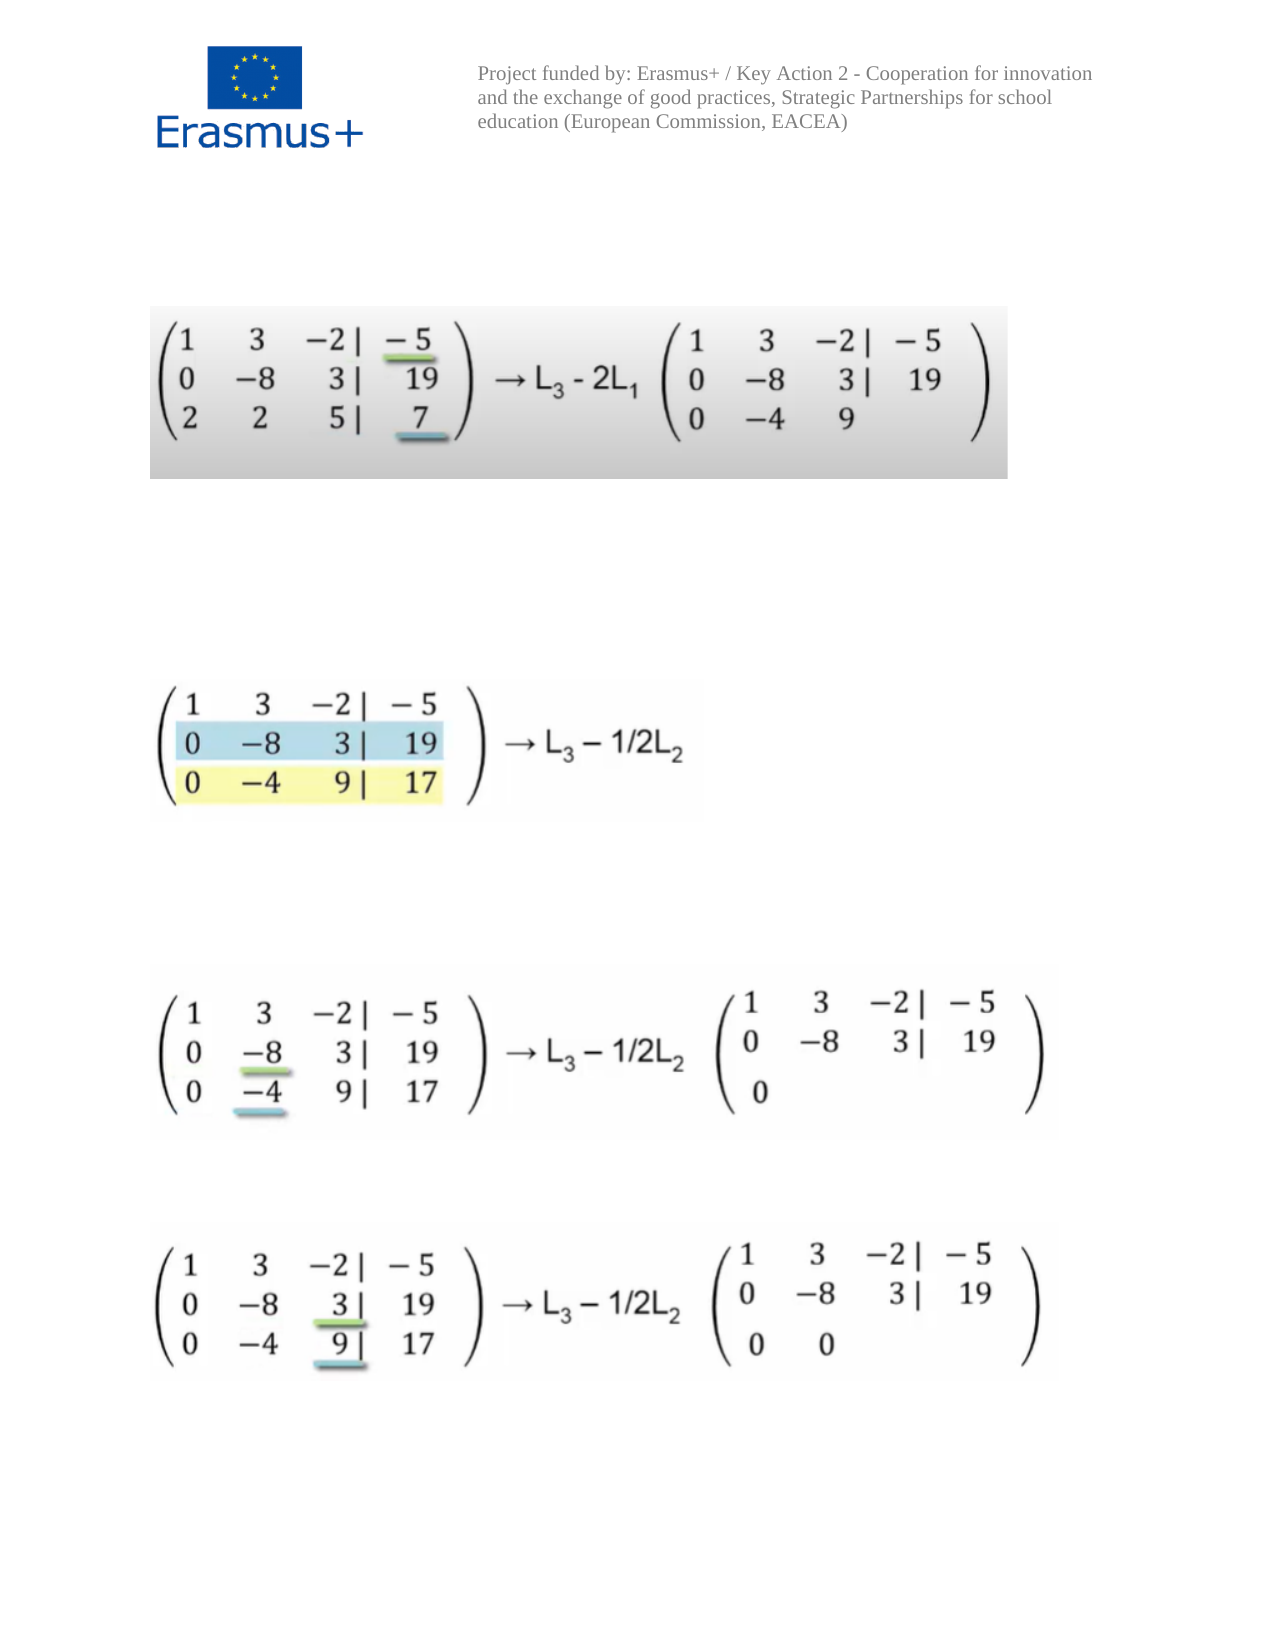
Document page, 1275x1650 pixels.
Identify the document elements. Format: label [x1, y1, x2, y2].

picture [150, 679, 704, 822]
picture [150, 306, 1008, 479]
picture [150, 964, 1059, 1140]
picture [150, 28, 366, 150]
picture [150, 1222, 1059, 1381]
